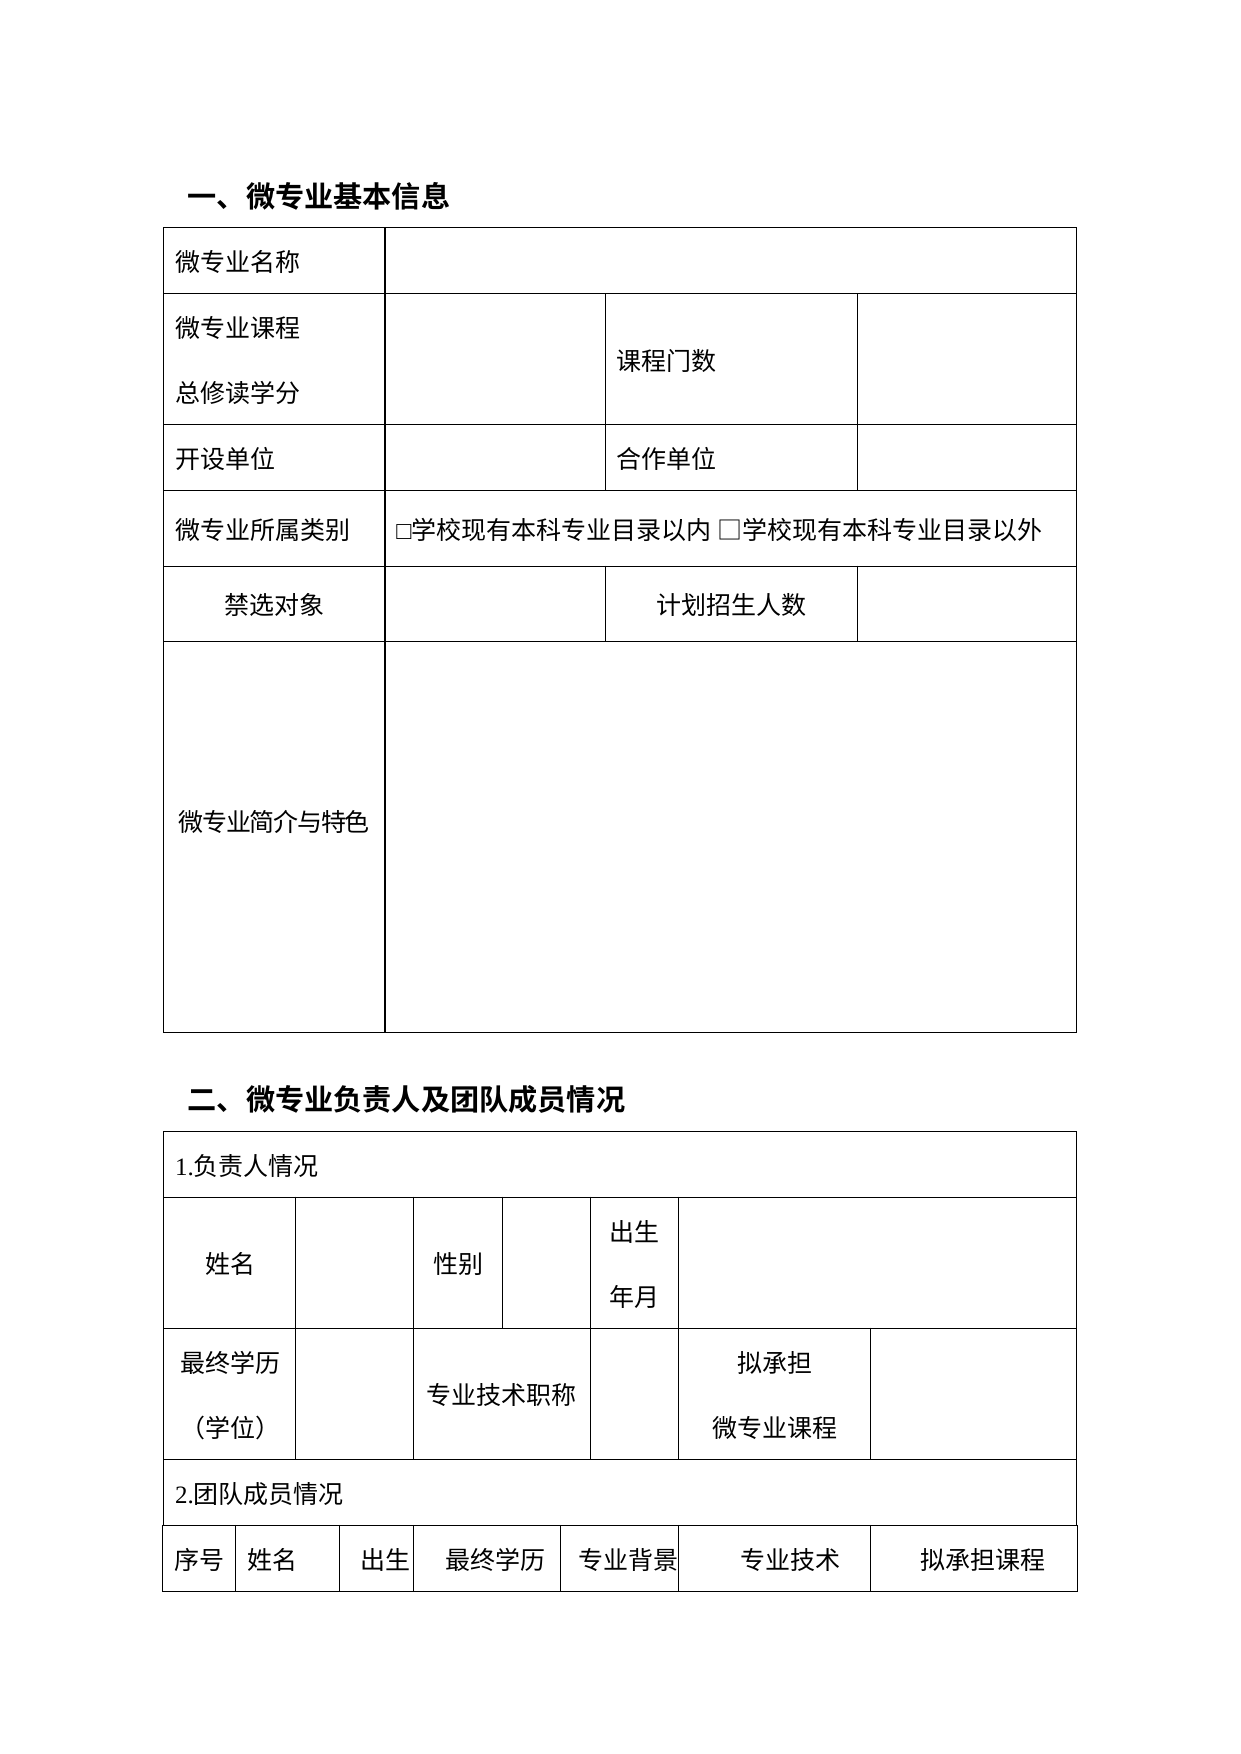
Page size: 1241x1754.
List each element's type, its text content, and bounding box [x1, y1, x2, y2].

table_cell 课程门数 [606, 294, 857, 424]
text 二、微专业负责人及团队成员情况 [187, 1066, 1053, 1131]
table_cell [858, 294, 1076, 424]
table_cell 出生年月 [591, 1198, 678, 1328]
text 一、微专业基本信息 [187, 162, 1053, 227]
table_cell □学校现有本科专业目录以内 □学校现有本科专业目录以外 [386, 491, 1076, 566]
table_cell 出生年月 [340, 1526, 413, 1591]
table_cell 禁选对象 [164, 567, 384, 641]
table_cell 微专业课程 总修读学分 [164, 294, 384, 424]
table_header 微专业名称 [164, 228, 384, 293]
table_header [386, 228, 1076, 293]
table_cell 专业技术 职称（职务） [679, 1526, 870, 1591]
table_cell 姓名 [236, 1526, 339, 1591]
table_cell [386, 642, 1076, 1032]
table_header 1.负责人情况 [164, 1132, 1076, 1197]
table_cell 最终学历（学位） [164, 1329, 295, 1459]
table_cell [503, 1198, 590, 1328]
table_cell [296, 1198, 413, 1328]
table_cell 序号 [163, 1526, 235, 1591]
table_cell 微专业所属类别 [164, 491, 384, 566]
table_cell [858, 425, 1076, 490]
table_cell 合作单位 [606, 425, 857, 490]
table_cell [296, 1329, 413, 1459]
table_cell [386, 425, 605, 490]
table_cell 专业技术职称 [414, 1329, 590, 1459]
table_cell 2.团队成员情况 [164, 1460, 1076, 1525]
table_cell [858, 567, 1076, 641]
table_cell 最终学历 （学位） [414, 1526, 560, 1591]
table_cell [871, 1329, 1076, 1459]
table_cell 姓名 [164, 1198, 295, 1328]
table_cell 微专业简介与特色 [164, 642, 384, 1032]
table_cell 拟承担 微专业课程 [679, 1329, 870, 1459]
table_cell 拟承担课程 [871, 1526, 1077, 1591]
table_cell [386, 567, 605, 641]
table_cell [679, 1198, 1076, 1328]
table_cell 计划招生人数 [606, 567, 857, 641]
table_cell 开设单位 [164, 425, 384, 490]
table_cell [386, 294, 605, 424]
table_cell 专业背景 [561, 1526, 678, 1591]
table_cell [591, 1329, 678, 1459]
table_cell 性别 [414, 1198, 502, 1328]
